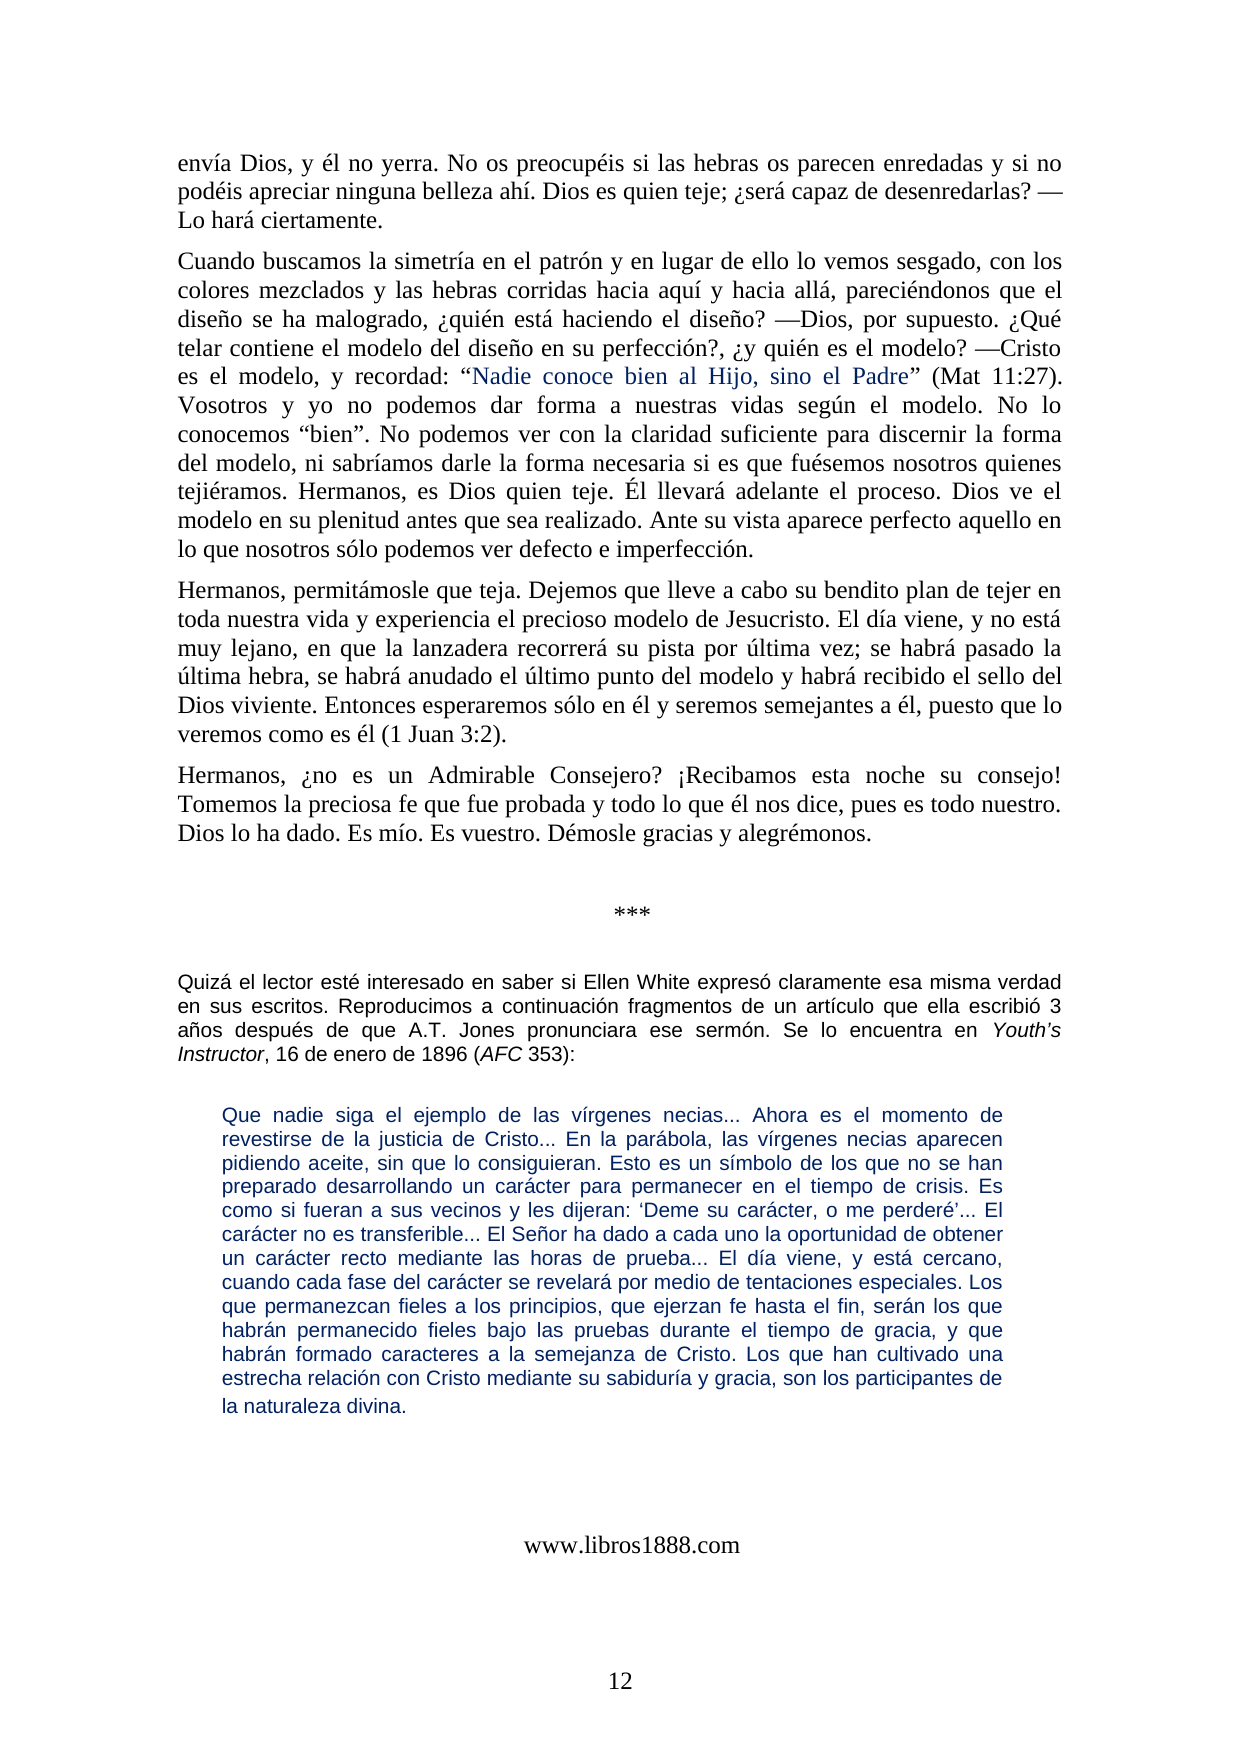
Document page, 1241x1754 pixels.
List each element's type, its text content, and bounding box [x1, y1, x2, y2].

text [177, 148, 1063, 234]
text Que nadie siga el ejemplo de las vírgenes necias... Ahora es el momento de revestirse de la justicia de Cristo... En la parábola, las vírgenes necias aparecen pidiendo aceite, sin que lo consiguieran. Esto es un símbolo de los que no se han preparado desarrollando un carácter para permanecer en el tiempo de crisis. Es como si fueran a sus vecinos y les dijeran: ‘Deme su carácter, o me perderé’... El carácter no es transferible... El Señor ha dado a cada uno la oportunidad de obtener un carácter recto mediante las horas de prueba... El día viene, y está cercano, cuando cada fase del carácter se revelará por medio de tentaciones especiales. Los que permanezcan fieles a los principios, que ejerzan fe hasta el fin, serán los que habrán permanecido fieles bajo las pruebas durante el tiempo de gracia, y que habrán formado caracteres a la semejanza de Cristo. Los que han cultivado una estrecha relación con Cristo mediante su sabiduría y gracia, son los participantes de la naturaleza divina. [222, 1102, 1004, 1419]
text Quizá el lector esté interesado en saber si Ellen White expresó claramente esa misma verdad en sus escritos. Reproducimos a continuación fragmentos de un artículo que ella escribió 3 años después de que A.T. Jones pronunciara ese sermón. Se lo encuentra en Youth’s Instructor, 16 de enero de 1896 (AFC 353): [177, 970, 1063, 1066]
text Hermanos, permitámosle que teja. Dejemos que lleve a cabo su bendito plan de tejer en toda nuestra vida y experiencia el precioso modelo de Jesucristo. El día viene, y no está muy lejano, en que la lanzadera recorrerá su pista por última vez; se habrá pasado la última hebra, se habrá anudado el último punto del modelo y habrá recibido el sello del Dios viviente. Entonces esperaremos sólo en él y seremos semejantes a él, puesto que lo veremos como es él (1 Juan 3:2). [177, 575, 1063, 748]
text Cuando buscamos la simetría en el patrón y en lugar de ello lo vemos sesgado, con los colores mezclados y las hebras corridas hacia aquí y hacia allá, pareciéndonos que el diseño se ha malogrado, ¿quién está haciendo el diseño? —Dios, por supuesto. ¿Qué telar contiene el modelo del diseño en su perfección?, ¿y quién es el modelo? —Cristo es el modelo, y recordad: “Nadie conoce bien al Hijo, sino el Padre” (Mat 11:27). Vosotros y yo no podemos dar forma a nuestras vidas según el modelo. No lo conocemos “bien”. No podemos ver con la claridad suficiente para discernir la forma del modelo, ni sabríamos darle la forma necesaria si es que fuésemos nosotros quienes tejiéramos. Hermanos, es Dios quien teje. Él llevará adelante el proceso. Dios ve el modelo en su plenitud antes que sea realizado. Ante su vista aparece perfecto aquello en lo que nosotros sólo podemos ver defecto e imperfección. [177, 246, 1063, 563]
text *** [177, 900, 1063, 929]
text Hermanos, ¿no es un Admirable Consejero? ¡Recibamos esta noche su consejo! Tomemos la preciosa fe que fue probada y todo lo que él nos dice, pues es todo nuestro. Dios lo ha dado. Es mío. Es vuestro. Démosle gracias y alegrémonos. [177, 760, 1063, 846]
text www.libros1888.com [177, 1530, 1063, 1559]
